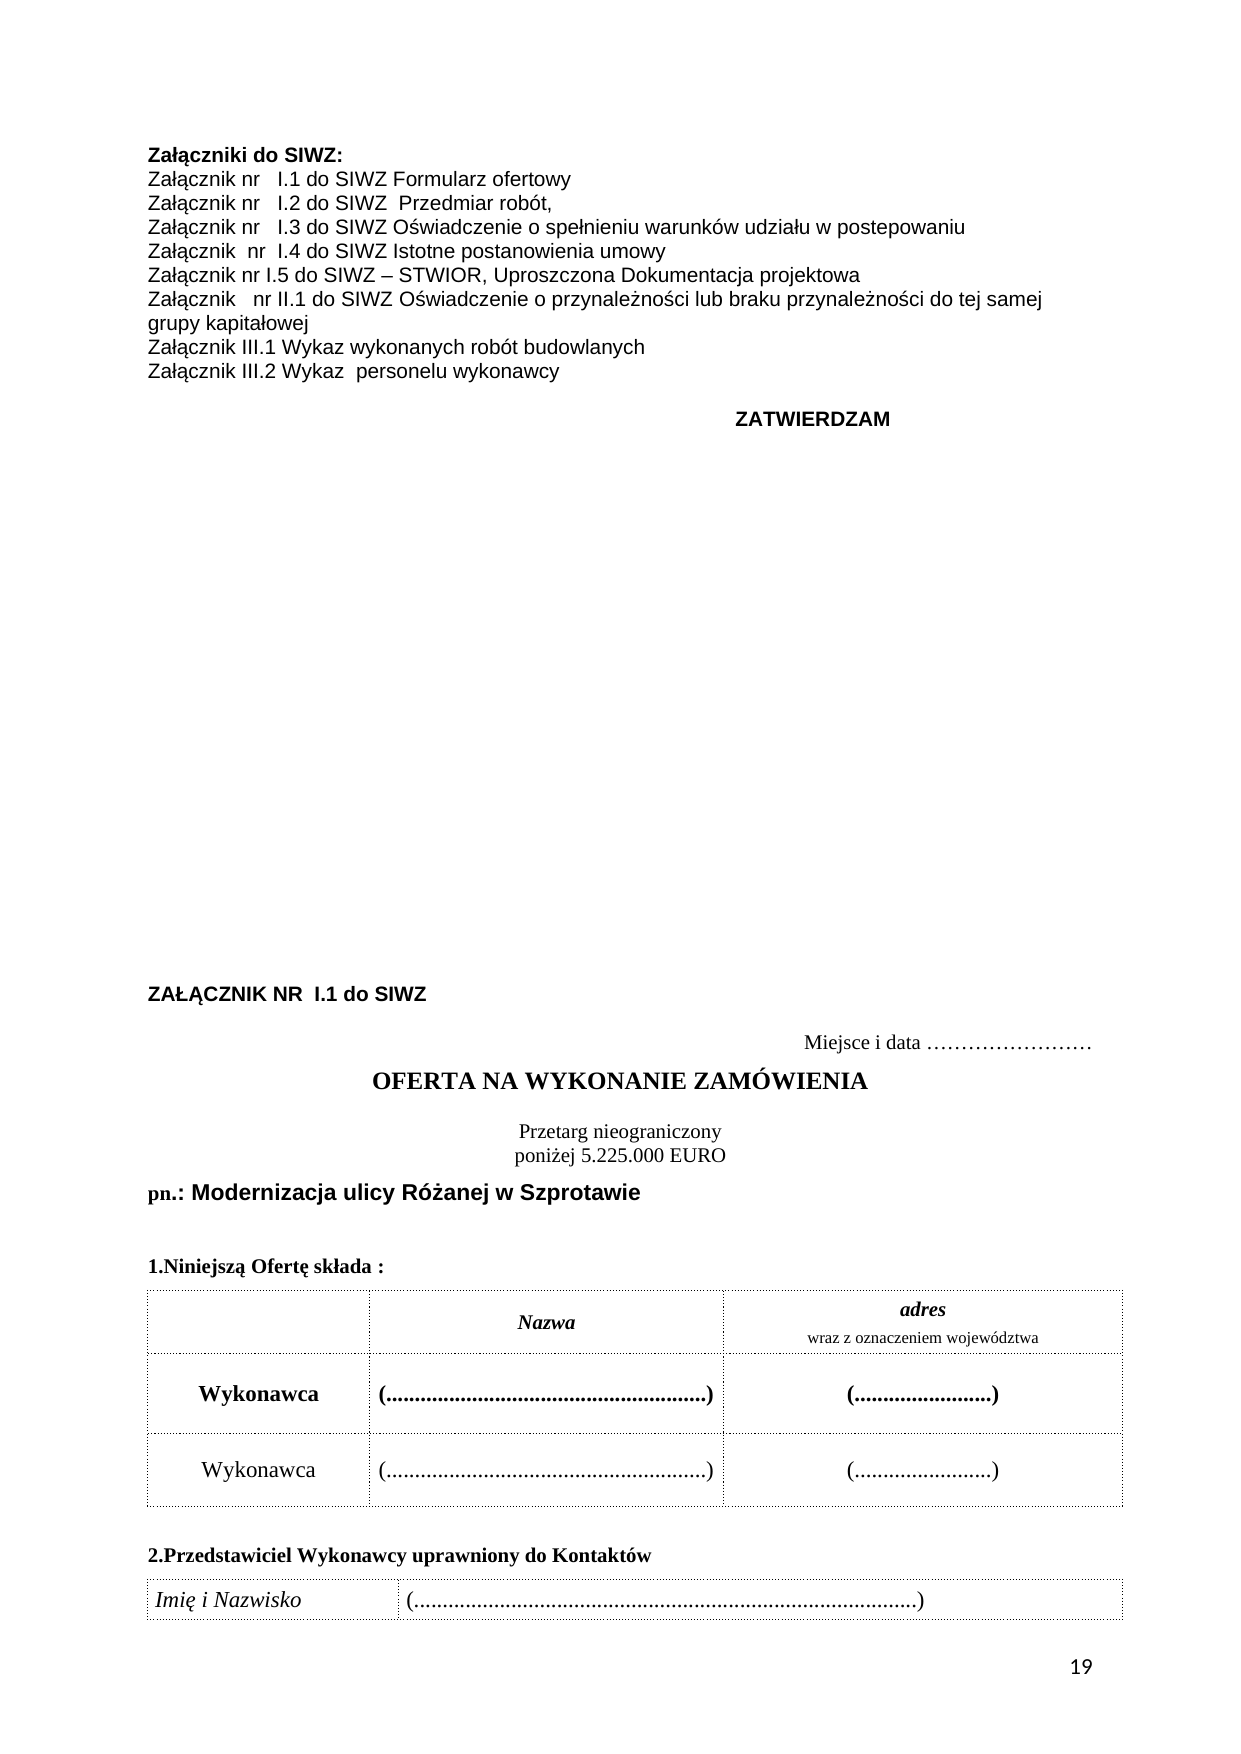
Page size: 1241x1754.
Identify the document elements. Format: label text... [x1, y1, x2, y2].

table_header [148, 1290, 369, 1353]
text Załącznik III.2 Wykaz personelu wykonawcy [148, 359, 1092, 383]
table_cell (........................) [724, 1353, 1122, 1432]
text Przetarg nieograniczony [148, 1118, 1092, 1143]
text poniżej 5.225.000 EURO [148, 1143, 1092, 1167]
text 2.Przedstawiciel Wykonawcy uprawniony do Kontaktów [148, 1543, 1092, 1567]
table_cell Wykonawca [148, 1353, 369, 1432]
text Załącznik nr I.1 do SIWZ Formularz ofertowy [148, 167, 1092, 191]
text Załącznik nr I.5 do SIWZ – STWIOR, Uproszczona Dokumentacja projektowa [148, 263, 1092, 287]
text Załączniki do SIWZ: [148, 143, 1092, 167]
text Miejsce i data …………………… [148, 1030, 1092, 1054]
text Załącznik III.1 Wykaz wykonanych robót budowlanych [148, 335, 1092, 359]
text pn.: Modernizacja ulicy Różanej w Szprotawie [148, 1179, 1092, 1206]
text 1.Niniejszą Ofertę składa : [148, 1254, 1092, 1278]
text Załącznik nr I.2 do SIWZ Przedmiar robót, [148, 191, 1092, 215]
table_header Imię i Nazwisko [148, 1579, 399, 1619]
text Załącznik nr I.3 do SIWZ Oświadczenie o spełnieniu warunków udziału w postepowaniu [148, 215, 1092, 239]
table_header Nazwa [369, 1290, 724, 1353]
table_header adres wraz z oznaczeniem województwa [724, 1290, 1122, 1353]
text Załącznik nr I.4 do SIWZ Istotne postanowienia umowy [148, 239, 1092, 263]
text OFERTA NA WYKONANIE ZAMÓWIENIA [148, 1066, 1092, 1094]
table_cell (........................) [724, 1433, 1122, 1506]
table_header (........................................................................................) [399, 1579, 1122, 1619]
text Załącznik nr II.1 do SIWZ Oświadczenie o przynależności lub braku przynależności do tej samej grupy kapitałowej [148, 287, 1092, 335]
text ZATWIERDZAM [148, 407, 1092, 431]
table_cell (........................................................) [369, 1353, 724, 1432]
table_cell Wykonawca [148, 1433, 369, 1506]
table_cell (........................................................) [369, 1433, 724, 1506]
text ZAŁĄCZNIK NR I.1 do SIWZ [148, 982, 1092, 1006]
